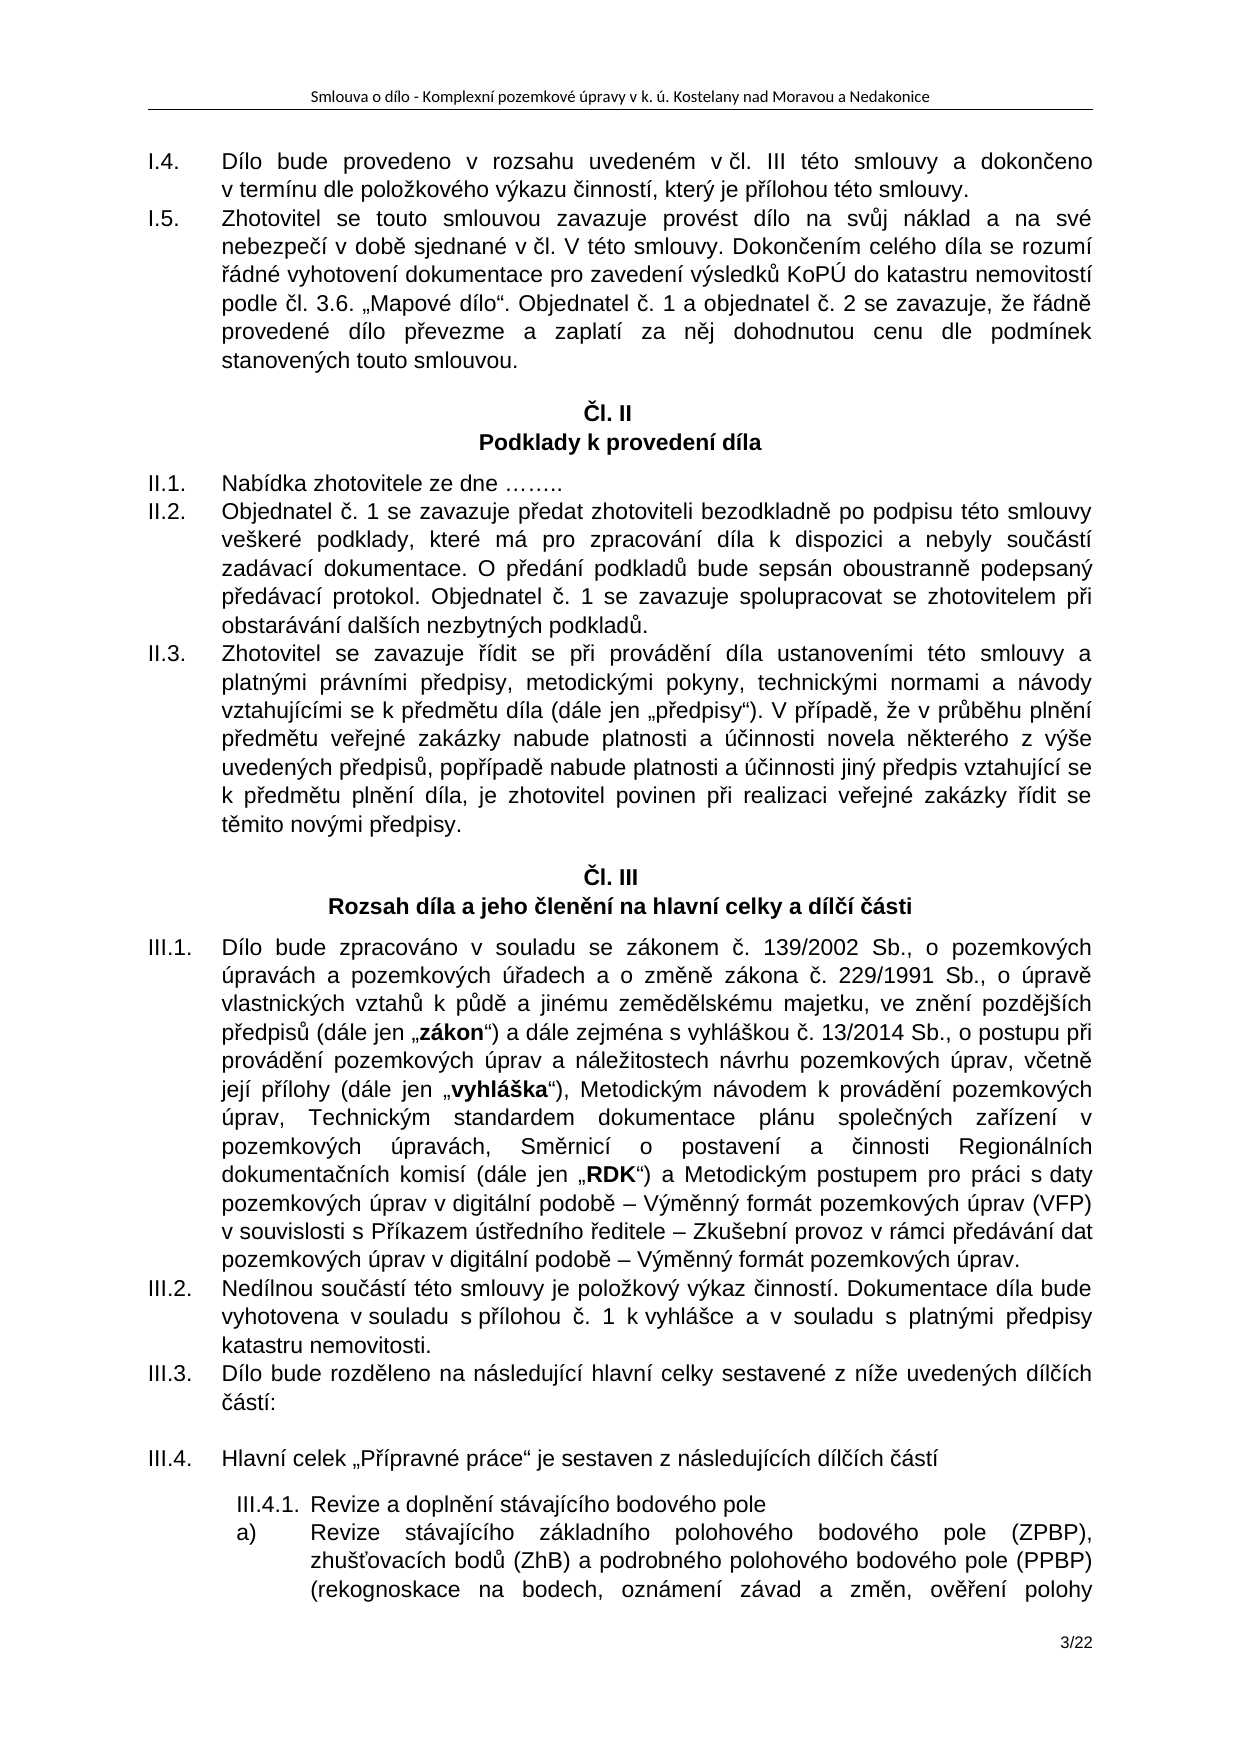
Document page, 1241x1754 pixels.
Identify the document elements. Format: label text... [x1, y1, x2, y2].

list Zhotovitel se zavazuje řídit se při provádění díla ustanoveními této smlouvy a platnými právními předpisy, metodickými pokyny, technickými normami a návody vztahujícími se k předmětu díla (dále jen „předpisy“). V případě, že v průběhu plnění předmětu veřejné zakázky nabude platnosti a účinnosti novela některého z výše uvedených předpisů, popřípadě nabude platnosti a účinnosti jiný předpis vztahující se k předmětu plnění díla, je zhotovitel povinen při realizaci veřejné zakázky řídit se těmito novými předpisy. [148, 640, 1093, 837]
text Rozsah díla a jeho členění na hlavní celky a dílčí části [148, 864, 1093, 919]
list Dílo bude zpracováno v souladu se zákonem č. 139/2002 Sb., o pozemkových úpravách a pozemkových úřadech a o změně zákona č. 229/1991 Sb., o úpravě vlastnických vztahů k půdě a jinému zemědělskému majetku, ve znění pozdějších předpisů (dále jen „zákon“) a dále zejména s vyhláškou č. 13/2014 Sb., o postupu při provádění pozemkových úprav a náležitostech návrhu pozemkových úprav, včetně její přílohy (dále jen „vyhláška“), Metodickým návodem k provádění pozemkových úprav, Technickým standardem dokumentace plánu společných zařízení v pozemkových úpravách, Směrnicí o postavení a činnosti Regionálních dokumentačních komisí (dále jen „RDK“) a Metodickým postupem pro práci s daty pozemkových úprav v digitální podobě – Výměnný formát pozemkových úprav (VFP) v souvislosti s Příkazem ústředního ředitele – Zkušební provoz v rámci předávání dat pozemkových úprav v digitální podobě – Výměnný formát pozemkových úprav. [148, 933, 1093, 1273]
list Nabídka zhotovitele ze dne …….. [148, 469, 1093, 496]
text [236, 1519, 1093, 1602]
list Nedílnou součástí této smlouvy je položkový výkaz činností. Dokumentace díla bude vyhotovena v souladu s přílohou č. 1 k vyhlášce a v souladu s platnými předpisy katastru nemovitosti. [148, 1275, 1093, 1358]
list Zhotovitel se touto smlouvou zavazuje provést dílo na svůj náklad a na své nebezpečí v době sjednané v čl. V této smlouvy. Dokončením celého díla se rozumí řádné vyhotovení dokumentace pro zavedení výsledků KoPÚ do katastru nemovitostí podle čl. 3.6. „Mapové dílo“. Objednatel č. 1 a objednatel č. 2 se zavazuje, že řádně provedené dílo převezme a zaplatí za něj dohodnutou cenu dle podmínek stanovených touto smlouvou. [148, 204, 1093, 373]
list Objednatel č. 1 se zavazuje předat zhotoviteli bezodkladně po podpisu této smlouvy veškeré podklady, které má pro zpracování díla k dispozici a nebyly součástí zadávací dokumentace. O předání podkladů bude sepsán oboustranně podepsaný předávací protokol. Objednatel č. 1 se zavazuje spolupracovat se zhotovitelem při obstarávání dalších nezbytných podkladů. [148, 498, 1093, 638]
list Hlavní celek „Přípravné práce“ je sestaven z následujících dílčích částí [148, 1445, 1093, 1472]
text Podklady k provedení díla [148, 400, 1093, 455]
list Dílo bude rozděleno na následující hlavní celky sestavené z níže uvedených dílčích částí: [148, 1360, 1093, 1415]
text Revize a doplnění stávajícího bodového pole [236, 1491, 1093, 1517]
list Dílo bude provedeno v rozsahu uvedeném v čl. III této smlouvy a dokončeno v termínu dle položkového výkazu činností, který je přílohou této smlouvy. [148, 148, 1093, 202]
